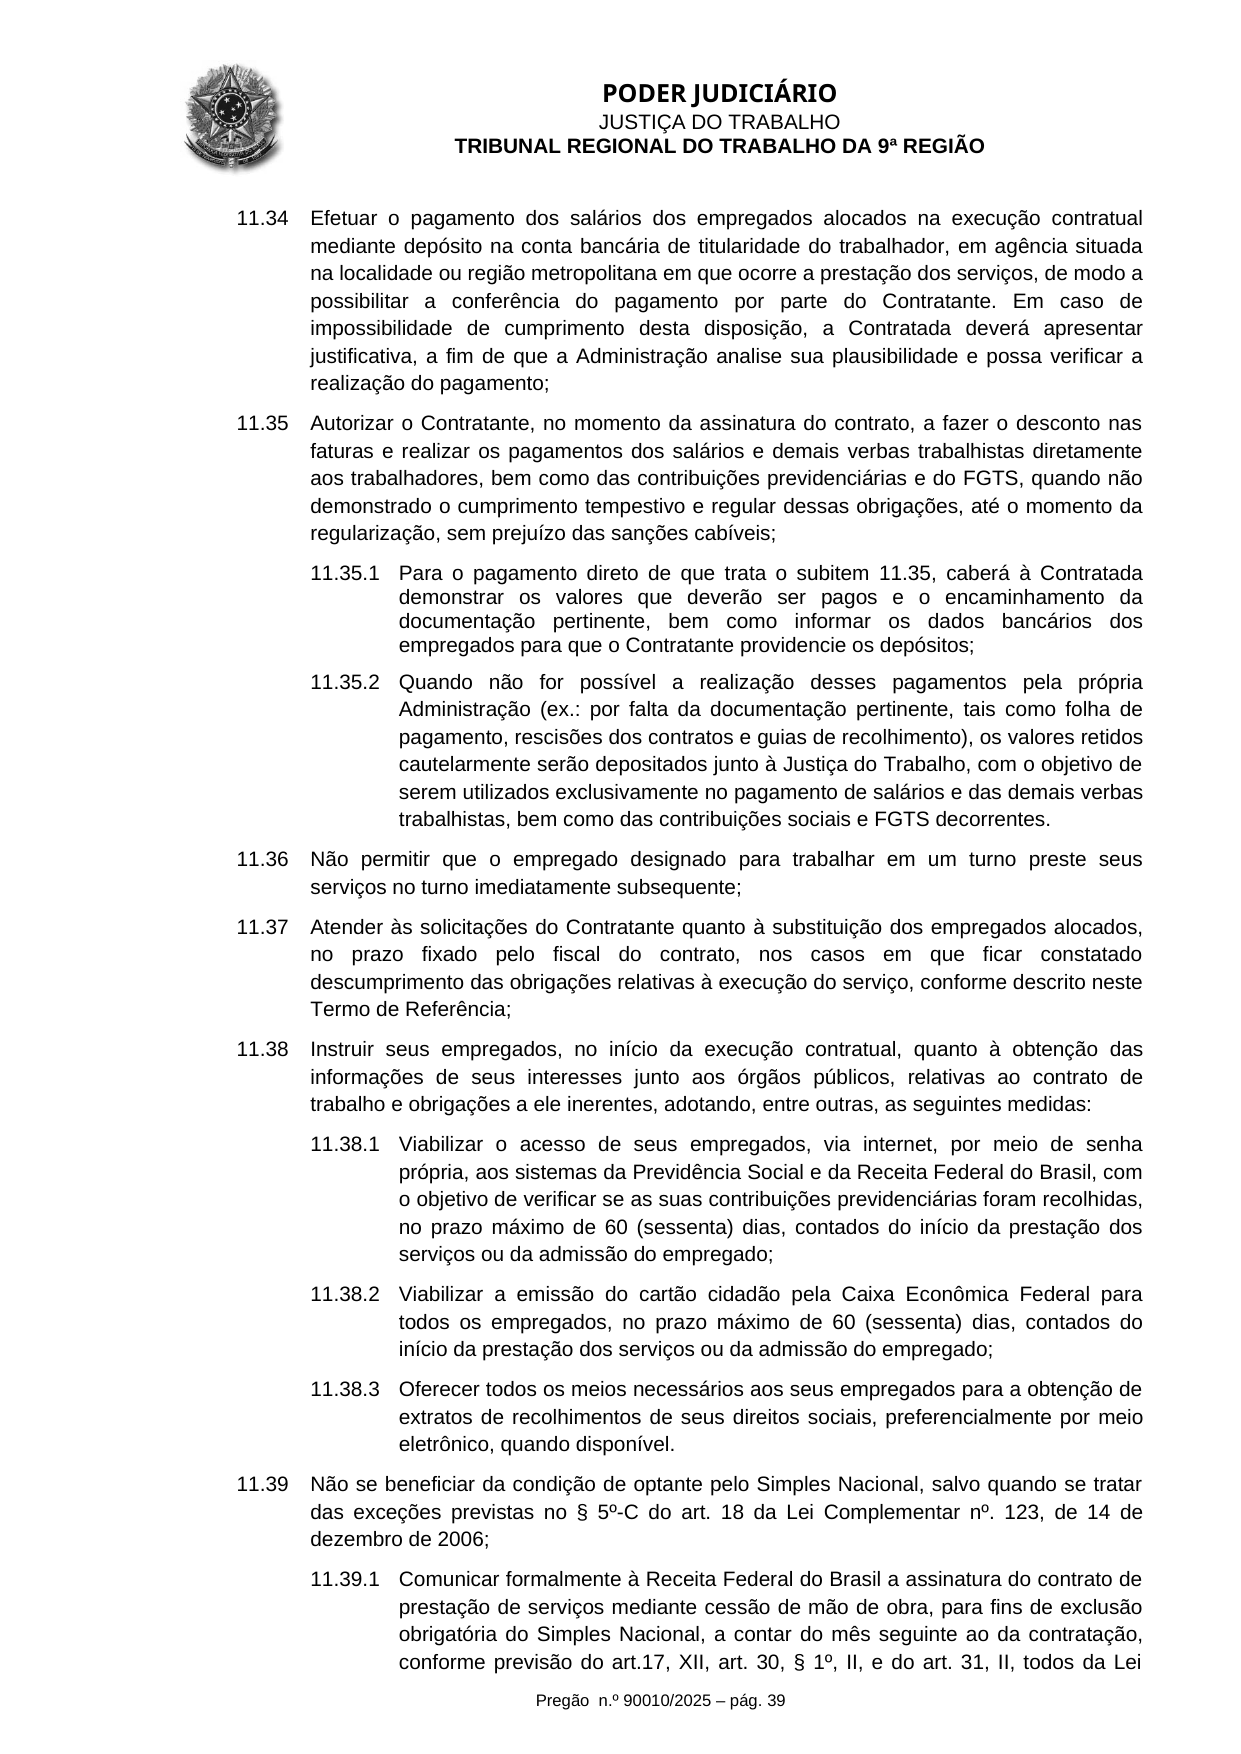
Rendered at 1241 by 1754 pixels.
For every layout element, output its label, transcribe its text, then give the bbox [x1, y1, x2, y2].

list Não se beneficiar da condição de optante pelo Simples Nacional, salvo quando se tratar das exceções previstas no § 5º-C do art. 18 da Lei Complementar nº. 123, de 14 de dezembro de 2006; [236, 1472, 1144, 1551]
list Efetuar o pagamento dos salários dos empregados alocados na execução contratual mediante depósito na conta bancária de titularidade do trabalhador, em agência situada na localidade ou região metropolitana em que ocorre a prestação dos serviços, de modo a possibilitar a conferência do pagamento por parte do Contratante. Em caso de impossibilidade de cumprimento desta disposição, a Contratada deverá apresentar justificativa, a fim de que a Administração analise sua plausibilidade e possa verificar a realização do pagamento; [236, 206, 1144, 395]
list Para o pagamento direto de que trata o subitem 11.35, caberá à Contratada demonstrar os valores que deverão ser pagos e o encaminhamento da documentação pertinente, bem como informar os dados bancários dos empregados para que o Contratante providencie os depósitos; [310, 561, 1144, 657]
list Não permitir que o empregado designado para trabalhar em um turno preste seus serviços no turno imediatamente subsequente; [236, 847, 1144, 898]
list Autorizar o Contratante, no momento da assinatura do contrato, a fazer o desconto nas faturas e realizar os pagamentos dos salários e demais verbas trabalhistas diretamente aos trabalhadores, bem como das contribuições previdenciárias e do FGTS, quando não demonstrado o cumprimento tempestivo e regular dessas obrigações, até o momento da regularização, sem prejuízo das sanções cabíveis; [236, 411, 1144, 545]
picture [180, 60, 285, 177]
list Oferecer todos os meios necessários aos seus empregados para a obtenção de extratos de recolhimentos de seus direitos sociais, preferencialmente por meio eletrônico, quando disponível. [310, 1377, 1144, 1456]
list Viabilizar o acesso de seus empregados, via internet, por meio de senha própria, aos sistemas da Previdência Social e da Receita Federal do Brasil, com o objetivo de verificar se as suas contribuições previdenciárias foram recolhidas, no prazo máximo de 60 (sessenta) dias, contados do início da prestação dos serviços ou da admissão do empregado; [310, 1132, 1144, 1266]
list Quando não for possível a realização desses pagamentos pela própria Administração (ex.: por falta da documentação pertinente, tais como folha de pagamento, rescisões dos contratos e guias de recolhimento), os valores retidos cautelarmente serão depositados junto à Justiça do Trabalho, com o objetivo de serem utilizados exclusivamente no pagamento de salários e das demais verbas trabalhistas, bem como das contribuições sociais e FGTS decorrentes. [310, 669, 1144, 831]
list Atender às solicitações do Contratante quanto à substituição dos empregados alocados, no prazo fixado pelo fiscal do contrato, nos casos em que ficar constatado descumprimento das obrigações relativas à execução do serviço, conforme descrito neste Termo de Referência; [236, 914, 1144, 1021]
list Instruir seus empregados, no início da execução contratual, quanto à obtenção das informações de seus interesses junto aos órgãos públicos, relativas ao contrato de trabalho e obrigações a ele inerentes, adotando, entre outras, as seguintes medidas: [236, 1037, 1144, 1116]
list Viabilizar a emissão do cartão cidadão pela Caixa Econômica Federal para todos os empregados, no prazo máximo de 60 (sessenta) dias, contados do início da prestação dos serviços ou da admissão do empregado; [310, 1282, 1144, 1361]
